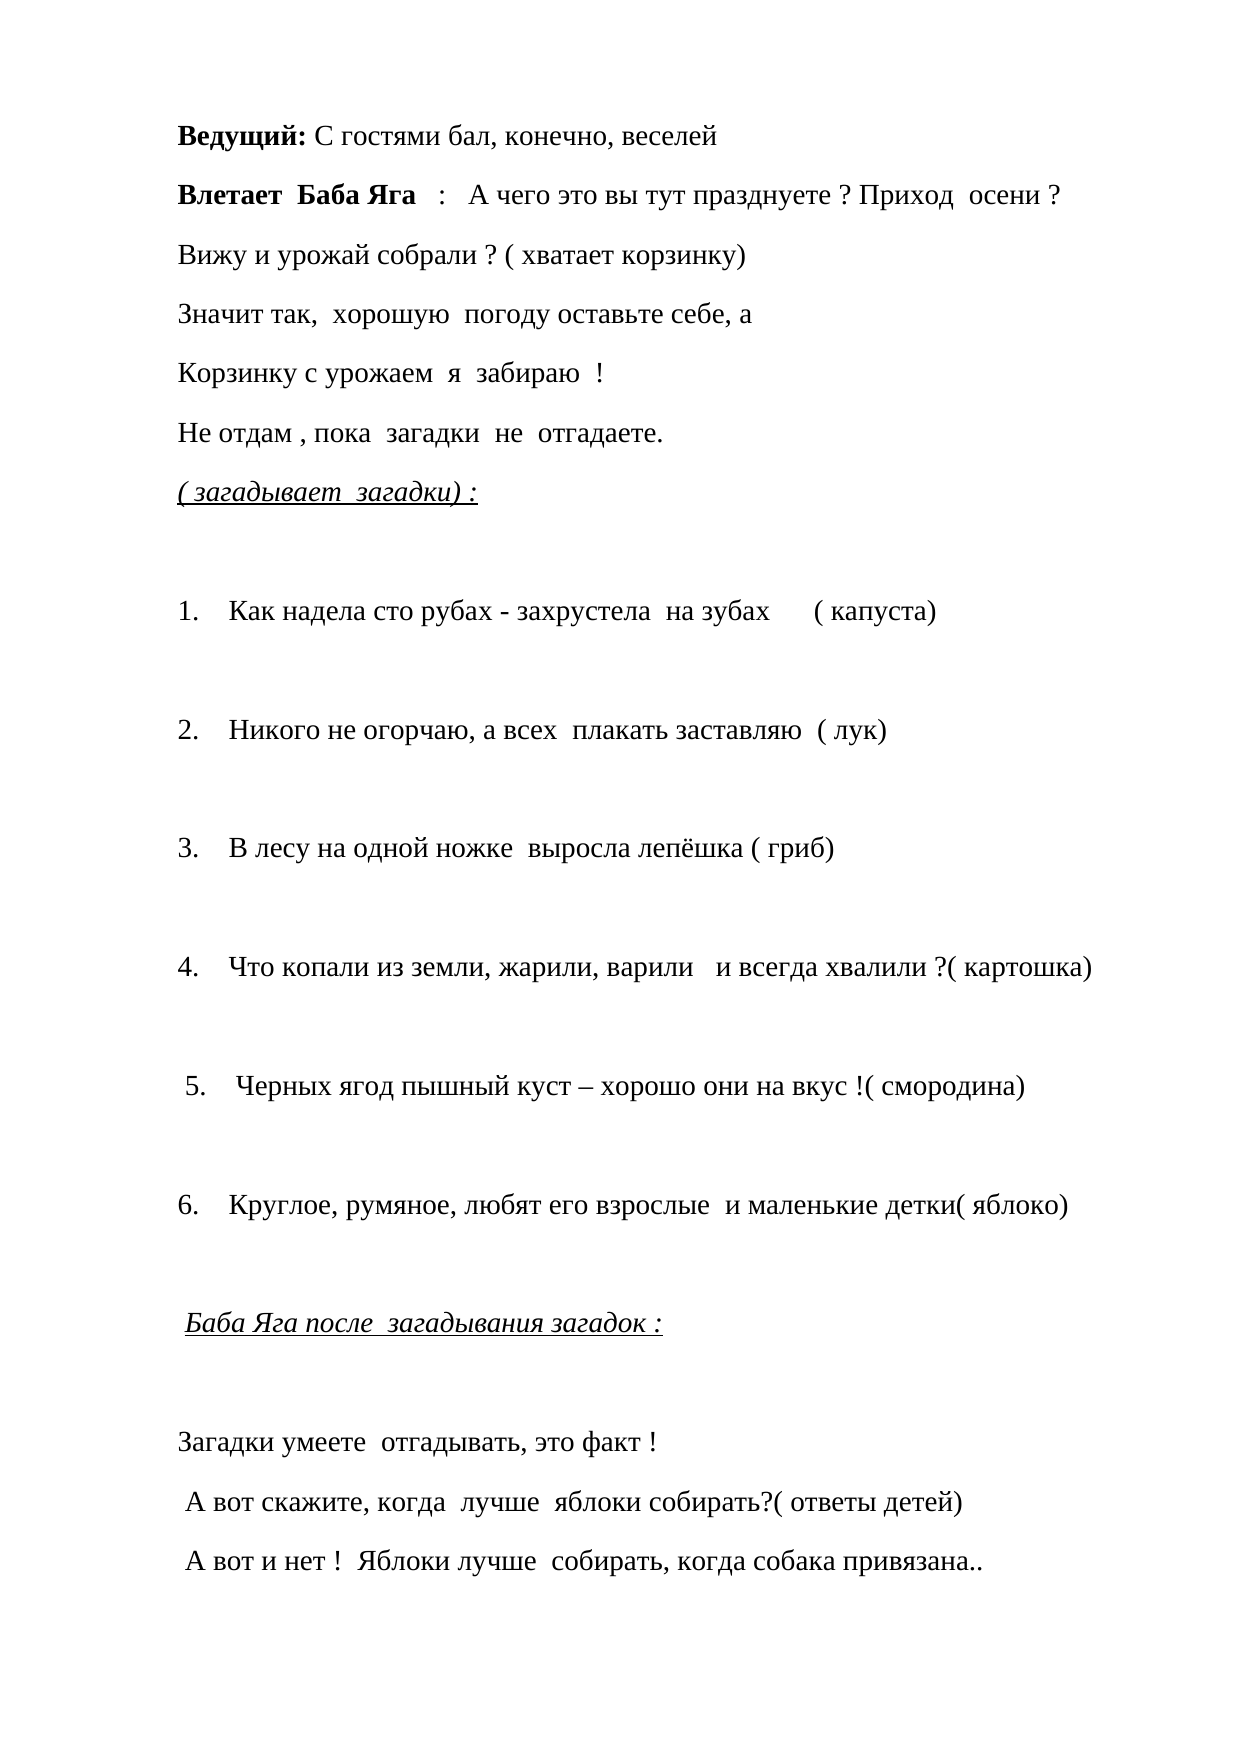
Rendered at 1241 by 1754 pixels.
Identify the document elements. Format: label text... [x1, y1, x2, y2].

text Значит так, хорошую погоду оставьте себе, а [177, 296, 1152, 330]
text Баба Яга после загадывания загадок : [177, 1306, 1152, 1339]
text 5. Черных ягод пышный куст – хорошо они на вкус !( смородина) [177, 1068, 1152, 1102]
text Влетает Баба Яга : А чего это вы тут празднуете ? Приход осени ? [177, 177, 1152, 211]
text А вот скажите, когда лучше яблоки собирать?( ответы детей) [177, 1484, 1152, 1517]
text 3. В лесу на одной ножке выросла лепёшка ( гриб) [177, 831, 1152, 864]
text Не отдам , пока загадки не отгадаете. [177, 415, 1152, 448]
text Вижу и урожай собрали ? ( хватает корзинку) [177, 237, 1152, 270]
text 4. Что копали из земли, жарили, варили и всегда хвалили ?( картошка) [177, 949, 1152, 983]
text Ведущий: С гостями бал, конечно, веселей [177, 118, 1152, 152]
text Корзинку с урожаем я забираю ! [177, 356, 1152, 389]
text 6. Круглое, румяное, любят его взрослые и маленькие детки( яблоко) [177, 1187, 1152, 1220]
text Загадки умеете отгадывать, это факт ! [177, 1424, 1152, 1458]
text ( загадывает загадки) : [177, 474, 1152, 508]
text 1. Как надела сто рубах - захрустела на зубах ( капуста) [177, 593, 1152, 627]
text А вот и нет ! Яблоки лучше собирать, когда собака привязана.. [177, 1543, 1152, 1577]
text 2. Никого не огорчаю, а всех плакать заставляю ( лук) [177, 712, 1152, 745]
